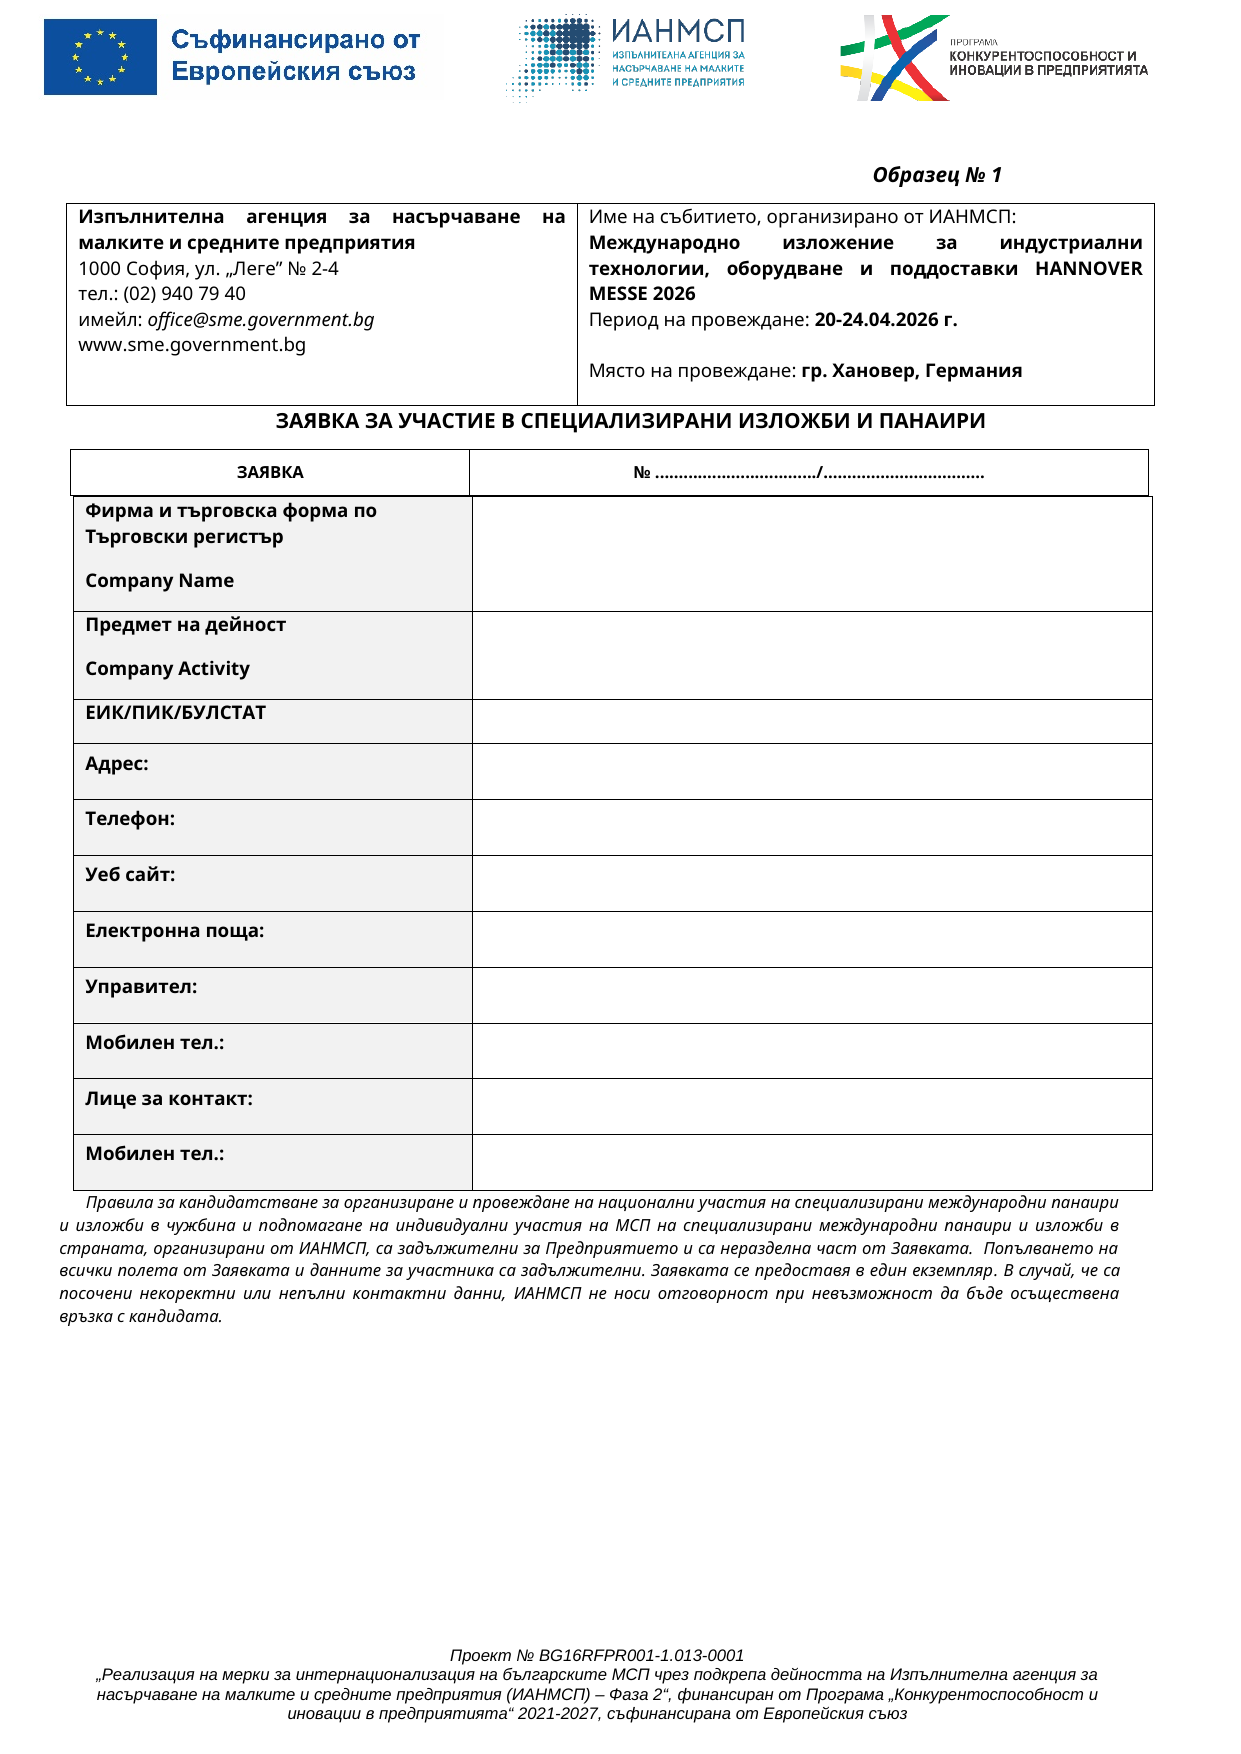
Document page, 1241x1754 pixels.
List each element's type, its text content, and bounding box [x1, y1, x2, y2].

table_cell Телефон: [74, 800, 472, 855]
table_header Име на събитието, организирано от ИАНМСП: Международно изложение за индустриални технологии, оборудване и поддоставки HANNOVER MESSE 2026 Период на провеждане: 20-24.04.2026 г. Място на провеждане: гр. Хановер, Германия [578, 204, 1154, 405]
table_cell Предмет на дейност Company Activity [74, 612, 472, 699]
table_cell [473, 744, 1152, 799]
table_cell Лице за контакт: [74, 1079, 472, 1134]
table_cell [473, 1079, 1152, 1134]
table_cell Мобилен тел.: [74, 1024, 472, 1078]
table_cell [473, 912, 1152, 967]
table_cell Управител: [74, 968, 472, 1022]
table_header Фирма и търговска форма по Търговски регистър Company Name [74, 497, 472, 611]
text ЗАЯВКА ЗА УЧАСТИЕ В СПЕЦИАЛИЗИРАНИ ИЗЛОЖБИ И ПАНАИРИ [74, 406, 1188, 435]
table_cell [473, 612, 1152, 699]
table_cell ЕИК/ПИК/БУЛСТАТ [74, 700, 472, 743]
text Правила за кандидатстване за организиране и провеждане на национални участия на специализирани международни панаири и изложби в чужбина и подпомагане на индивидуални участия на МСП на специализирани международни панаири и изложби в страната, организирани от ИАНМСП, са задължителни за Предприятието и са неразделна част от Заявката. Попълването на всички полета от Заявката и данните за участника са задължителни. Заявката се предоставя в един екземпляр. В случай, че са посочени некоректни или непълни контактни данни, ИАНМСП не носи отговорност при невъзможност да бъде осъществена връзка с кандидата. [59, 1191, 1122, 1327]
table_cell Адрес: [74, 744, 472, 799]
table_cell [473, 700, 1152, 743]
table_cell Електронна поща: [74, 912, 472, 967]
table_header Изпълнителна агенция за насърчаване на малките и средните предприятия 1000 София, ул. „Леге” № 2-4 тел.: (02) 940 79 40 имейл: office@sme.government.bg www.sme.government.bg [67, 204, 577, 405]
table_cell Мобилен тел.: [74, 1135, 472, 1190]
text Образец № 1 [74, 160, 1122, 188]
table_header ЗАЯВКА [71, 450, 469, 495]
picture [38, 14, 445, 100]
picture [840, 15, 1148, 101]
table_header [473, 497, 1152, 611]
picture [469, 0, 798, 138]
table_cell [473, 800, 1152, 855]
table_cell [473, 1024, 1152, 1078]
table_cell [473, 856, 1152, 911]
table_header № ................................../.................................. [470, 450, 1148, 495]
table_cell [473, 1135, 1152, 1190]
table_cell Уеб сайт: [74, 856, 472, 911]
table_cell [473, 968, 1152, 1022]
